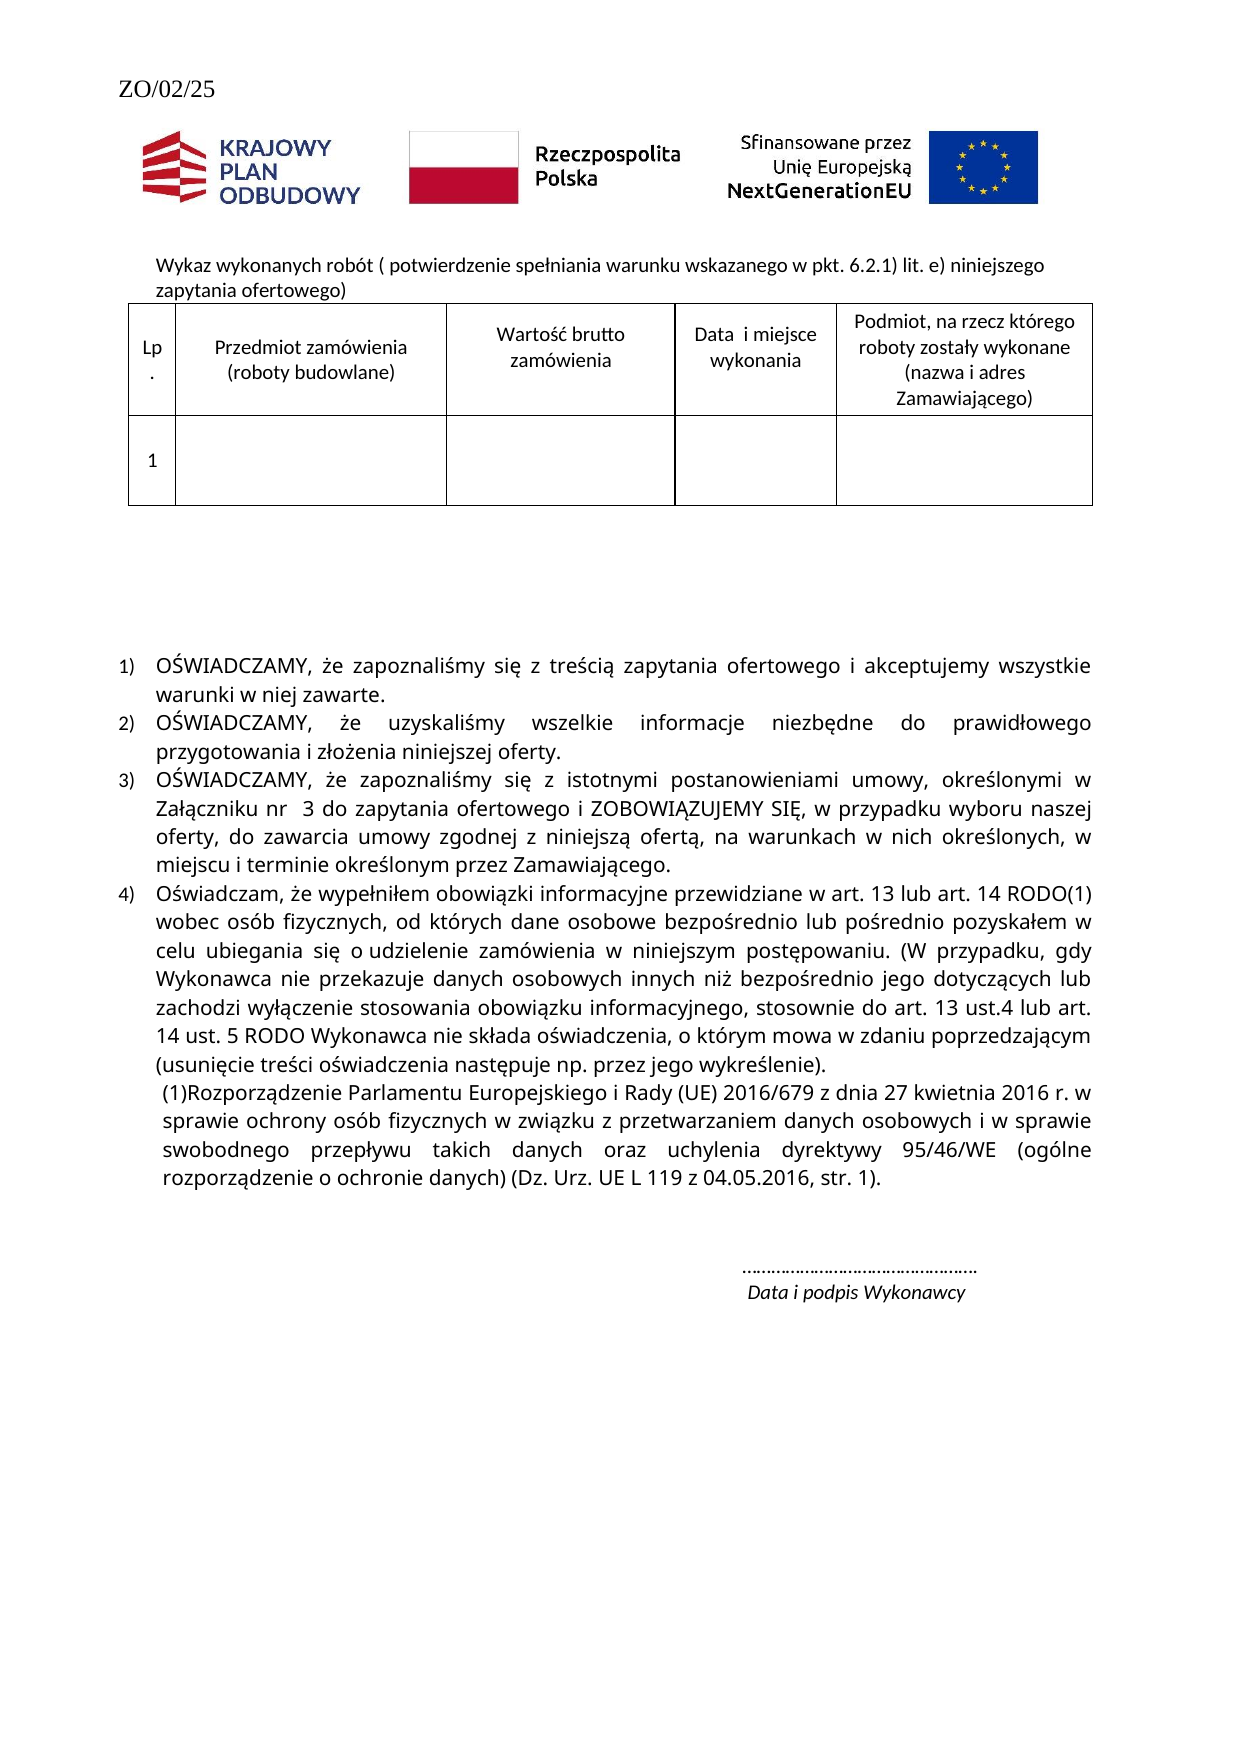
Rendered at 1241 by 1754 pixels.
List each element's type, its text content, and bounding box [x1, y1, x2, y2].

table_header Data i miejsce wykonania [676, 304, 836, 415]
list Wykaz wykonanych robót ( potwierdzenie spełniania warunku wskazanego w pkt. 6.2.1) lit. e) niniejszego zapytania ofertowego) [156, 252, 1093, 303]
table_cell [447, 416, 674, 505]
table_cell [676, 416, 836, 505]
table_cell [176, 416, 446, 505]
list Oświadczam, że wypełniłem obowiązki informacyjne przewidziane w art. 13 lub art. 14 RODO(1) wobec osób fizycznych, od których dane osobowe bezpośrednio lub pośrednio pozyskałem w celu ubiegania się o udzielenie zamówienia w niniejszym postępowaniu. (W przypadku, gdy Wykonawca nie przekazuje danych osobowych innych niż bezpośrednio jego dotyczących lub zachodzi wyłączenie stosowania obowiązku informacyjnego, stosownie do art. 13 ust.4 lub art. 14 ust. 5 RODO Wykonawca nie składa oświadczenia, o którym mowa w zdaniu poprzedzającym (usunięcie treści oświadczenia następuje np. przez jego wykreślenie). [118, 879, 1093, 1078]
table_header Podmiot, na rzecz którego roboty zostały wykonane (nazwa i adres Zamawiającego) [837, 304, 1092, 415]
list OŚWIADCZAMY, że uzyskaliśmy wszelkie informacje niezbędne do prawidłowego przygotowania i złożenia niniejszej oferty. [118, 708, 1093, 765]
list OŚWIADCZAMY, że zapoznaliśmy się z treścią zapytania ofertowego i akceptujemy wszystkie warunki w niej zawarte. [118, 652, 1093, 708]
text …………………………………………. [118, 1254, 1093, 1279]
list OŚWIADCZAMY, że zapoznaliśmy się z istotnymi postanowieniami umowy, określonymi w Załączniku nr 3 do zapytania ofertowego i ZOBOWIĄZUJEMY SIĘ, w przypadku wyboru naszej oferty, do zawarcia umowy zgodnej z niniejszą ofertą, na warunkach w nich określonych, w miejscu i terminie określonym przez Zamawiającego. [118, 765, 1093, 879]
table_cell 1 [129, 416, 175, 505]
table_header Lp. [129, 304, 175, 415]
table_header Wartość brutto zamówienia [447, 304, 674, 415]
text (1)Rozporządzenie Parlamentu Europejskiego i Rady (UE) 2016/679 z dnia 27 kwietnia 2016 r. w sprawie ochrony osób fizycznych w związku z przetwarzaniem danych osobowych i w sprawie swobodnego przepływu takich danych oraz uchylenia dyrektywy 95/46/WE (ogólne rozporządzenie o ochronie danych) (Dz. Urz. UE L 119 z 04.05.2016, str. 1). [162, 1078, 1093, 1192]
table_header Przedmiot zamówienia (roboty budowlane) [176, 304, 446, 415]
table_cell [837, 416, 1092, 505]
picture [118, 106, 1062, 228]
text Data i podpis Wykonawcy [118, 1279, 1093, 1304]
